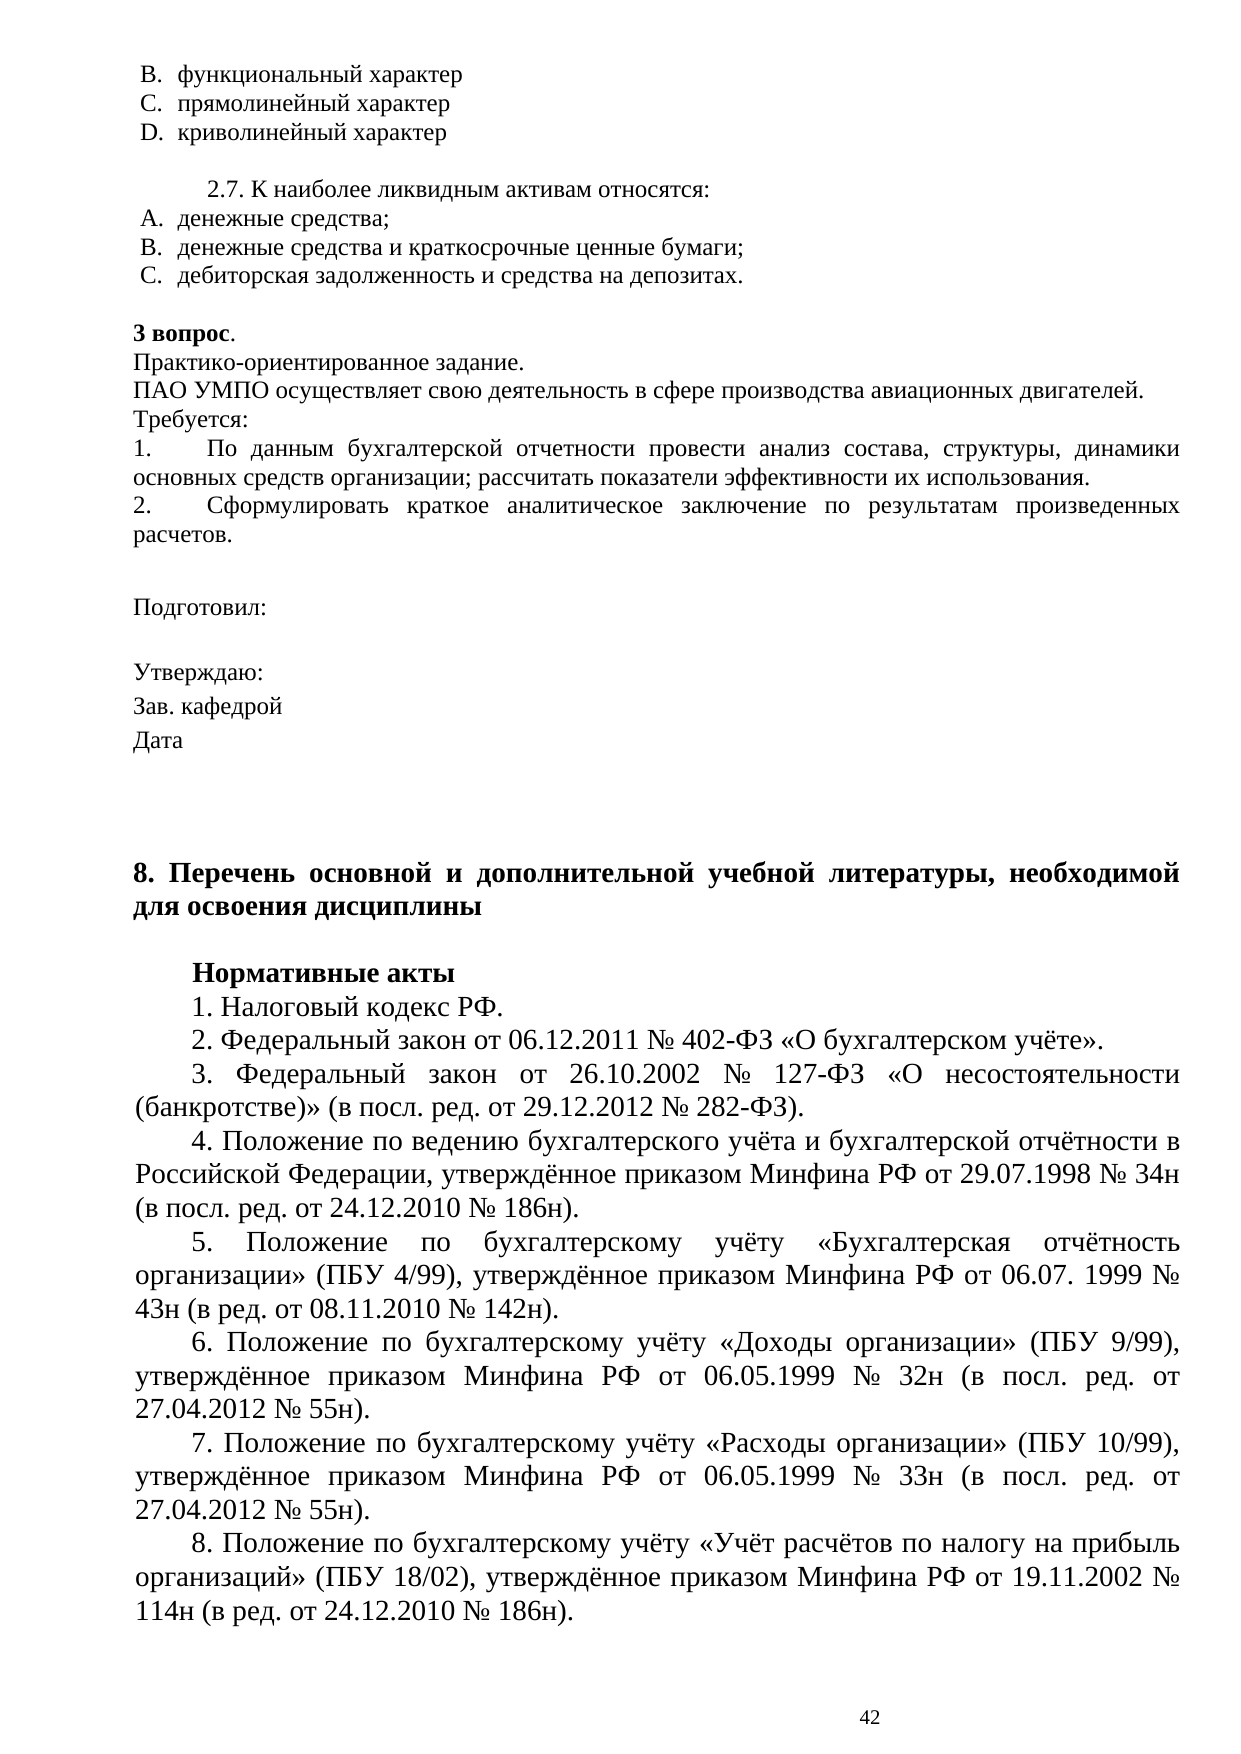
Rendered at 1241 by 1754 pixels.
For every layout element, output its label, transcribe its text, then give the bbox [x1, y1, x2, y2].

list прямолинейный характер [140, 88, 1181, 117]
text Дата [133, 725, 1181, 754]
text 2. Федеральный закон от 06.12.2011 № 402-ФЗ «О бухгалтерском учёте». [135, 1022, 1181, 1056]
list криволинейный характер [140, 117, 1181, 145]
text Утверждаю: [133, 657, 1181, 686]
text ПАО УМПО осуществляет свою деятельность в сфере производства авиационных двигателей. [133, 375, 1181, 404]
list денежные средства и краткосрочные ценные бумаги; [140, 232, 1181, 260]
text Требуется: [133, 404, 1181, 433]
text 7. Положение по бухгалтерскому учёту «Расходы организации» (ПБУ 10/99), утверждённое приказом Минфина РФ от 06.05.1999 № 33н (в посл. ред. от 27.04.2012 № 55н). [135, 1425, 1181, 1526]
text 1. Налоговый кодекс РФ. [135, 989, 1181, 1022]
text 8. Перечень основной и дополнительной учебной литературы, необходимой для освоения дисциплины [133, 855, 1181, 922]
text 3. Федеральный закон от 26.10.2002 № 127-ФЗ «О несостоятельности (банкротстве)» (в посл. ред. от 29.12.2012 № 282-ФЗ). [135, 1056, 1181, 1123]
text 3 вопрос. [133, 318, 1181, 347]
list дебиторская задолженность и средства на депозитах. [140, 260, 1181, 289]
text 6. Положение по бухгалтерскому учёту «Доходы организации» (ПБУ 9/99), утверждённое приказом Минфина РФ от 06.05.1999 № 32н (в посл. ред. от 27.04.2012 № 55н). [135, 1324, 1181, 1425]
text Подготовил: [133, 592, 1181, 620]
text Практико-ориентированное задание. [133, 347, 1181, 375]
text Нормативные акты [133, 955, 1181, 989]
text Зав. кафедрой [133, 691, 1181, 720]
text 8. Положение по бухгалтерскому учёту «Учёт расчётов по налогу на прибыль организаций» (ПБУ 18/02), утверждённое приказом Минфина РФ от 19.11.2002 № 114н (в ред. от 24.12.2010 № 186н). [135, 1526, 1181, 1626]
list денежные средства; [140, 203, 1181, 232]
list По данным бухгалтерской отчетности провести анализ состава, структуры, динамики основных средств организации; рассчитать показатели эффективности их использования. [133, 433, 1181, 490]
list Сформулировать краткое аналитическое заключение по результатам произведенных расчетов. [133, 490, 1181, 548]
list функциональный характер [140, 59, 1181, 88]
text 5. Положение по бухгалтерскому учёту «Бухгалтерская отчётность организации» (ПБУ 4/99), утверждённое приказом Минфина РФ от 06.07. 1999 № 43н (в ред. от 08.11.2010 № 142н). [135, 1224, 1181, 1324]
text 4. Положение по ведению бухгалтерского учёта и бухгалтерской отчётности в Российской Федерации, утверждённое приказом Минфина РФ от 29.07.1998 № 34н (в посл. ред. от 24.12.2010 № 186н). [135, 1123, 1181, 1224]
text 2.7. К наиболее ликвидным активам относятся: [133, 174, 1181, 203]
